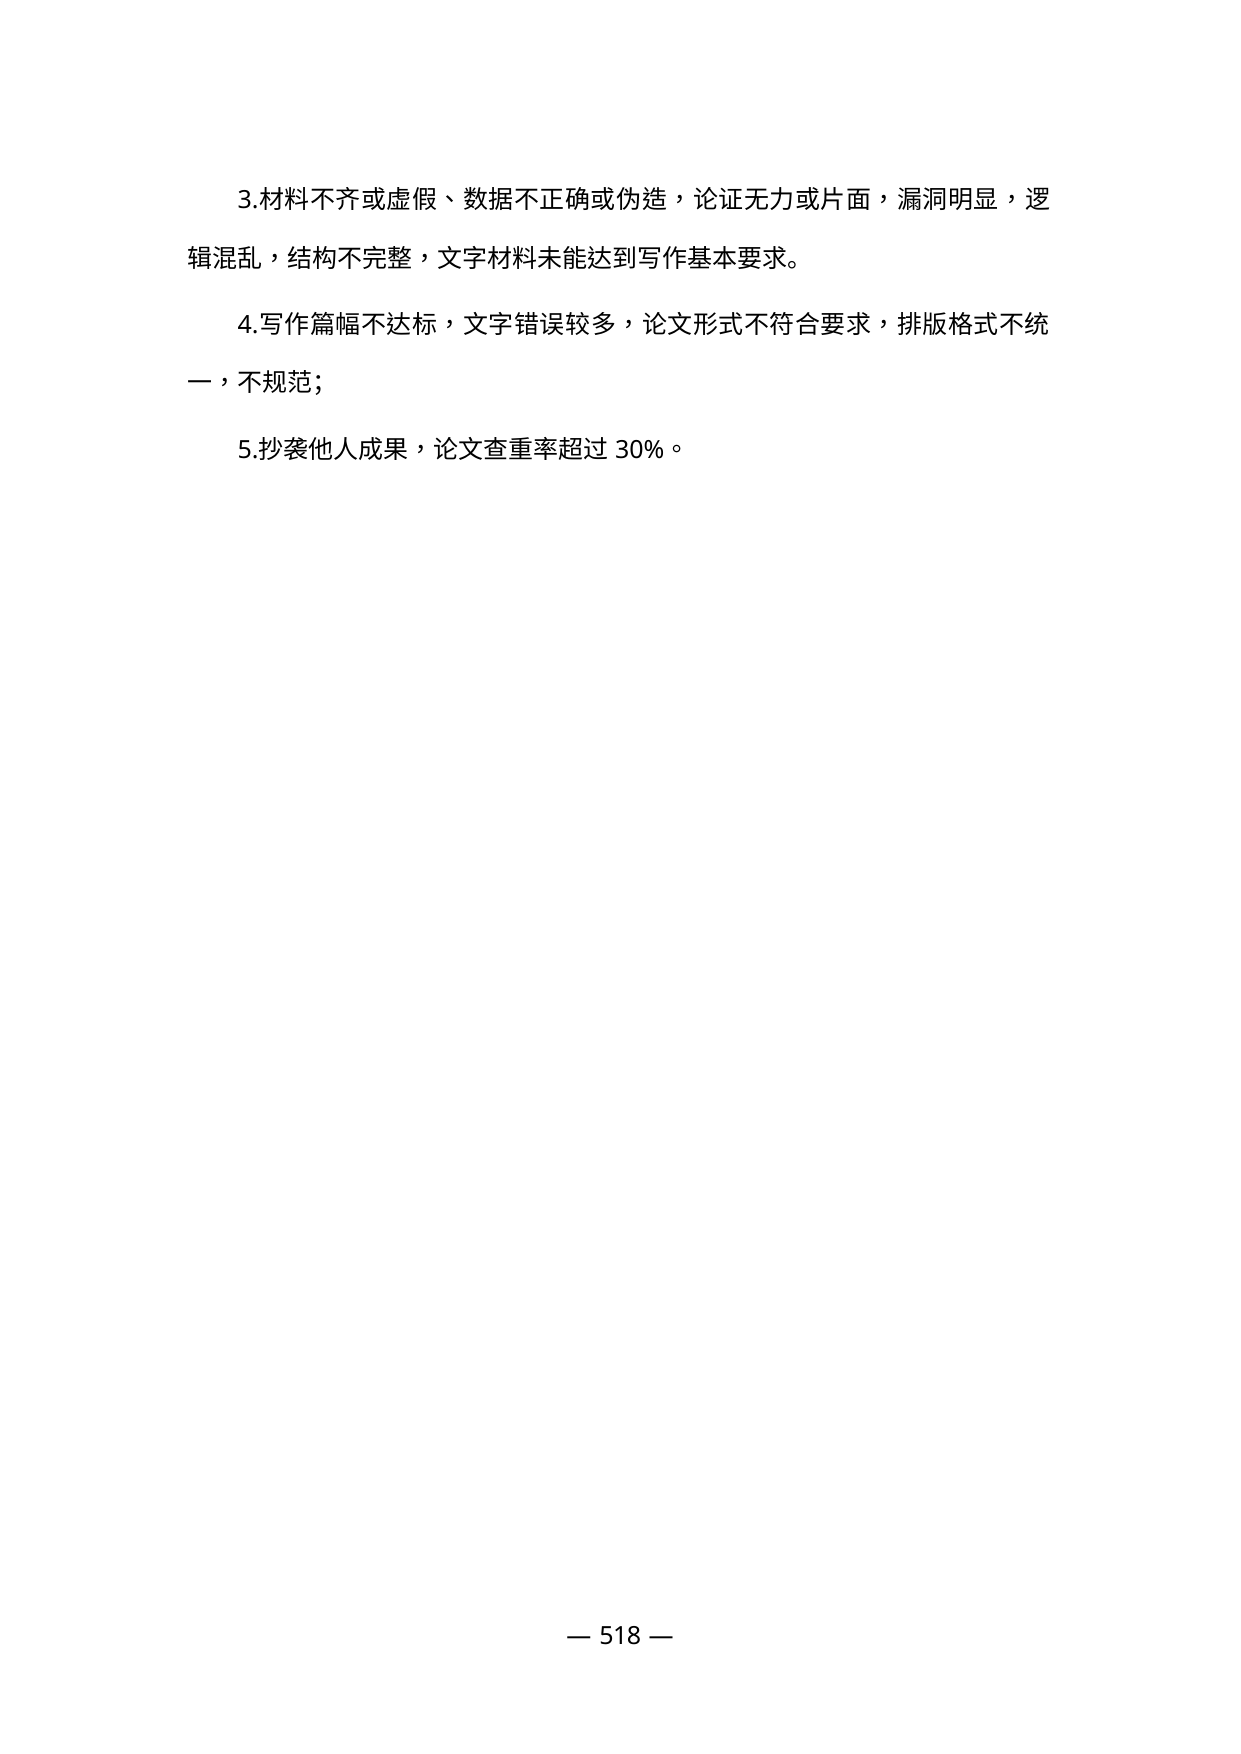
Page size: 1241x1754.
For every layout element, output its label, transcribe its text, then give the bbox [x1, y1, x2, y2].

text 5.抄袭他人成果，论文查重率超过 30%。 [187, 412, 1053, 470]
text 4.写作篇幅不达标，文字错误较多，论文形式不符合要求，排版格式不统一，不规范； [187, 287, 1053, 403]
text 3.材料不齐或虚假、数据不正确或伪造，论证无力或片面，漏洞明显，逻辑混乱，结构不完整，文字材料未能达到写作基本要求。 [187, 162, 1053, 279]
